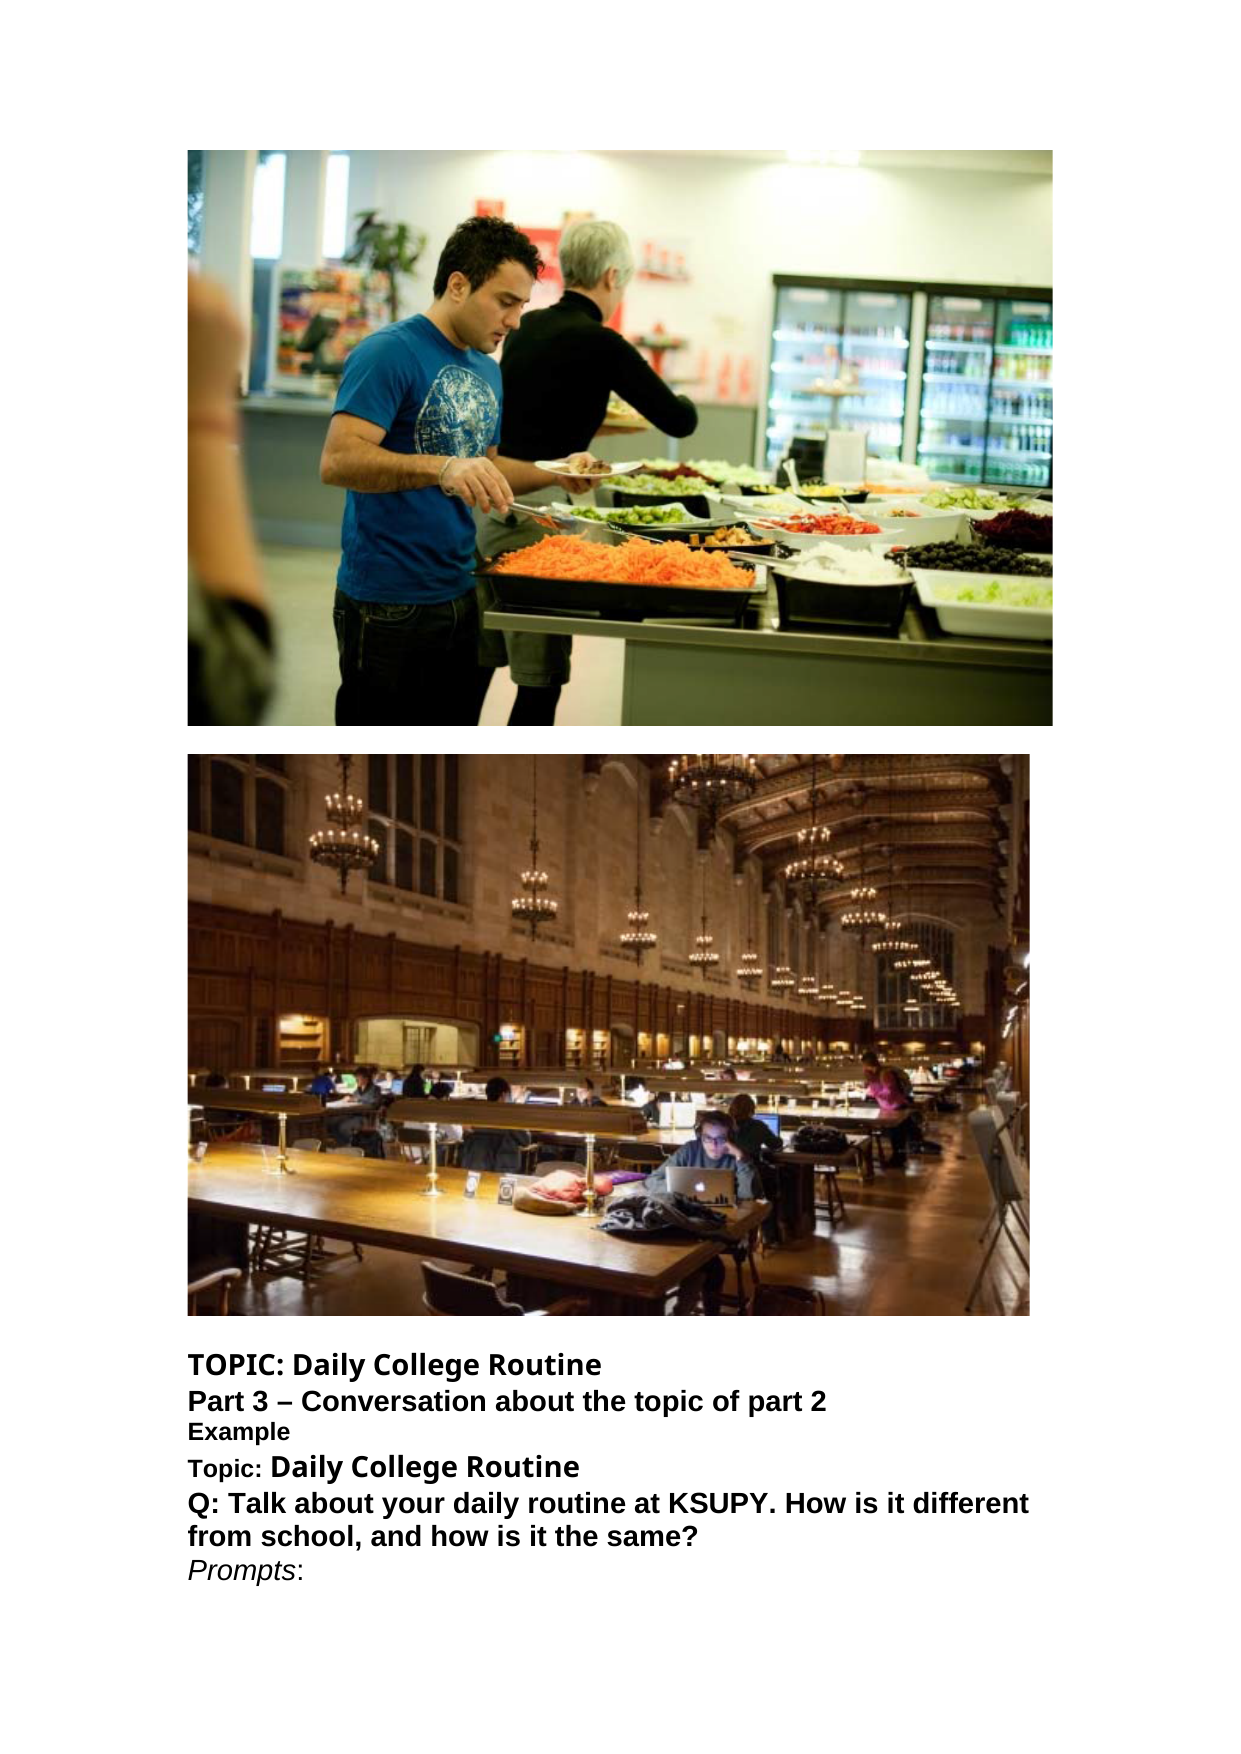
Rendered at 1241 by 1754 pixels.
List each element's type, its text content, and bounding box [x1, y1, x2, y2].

text TOPIC: Daily College Routine [187, 1344, 1053, 1384]
text Example [187, 1417, 1053, 1446]
text Part 3 – Conversation about the topic of part 2 [187, 1384, 1053, 1417]
text Topic: Daily College Routine [187, 1446, 1053, 1486]
text Prompts: [187, 1553, 1053, 1586]
text Q: Talk about your daily routine at KSUPY. How is it different from school, and how is it the same? [187, 1486, 1053, 1553]
